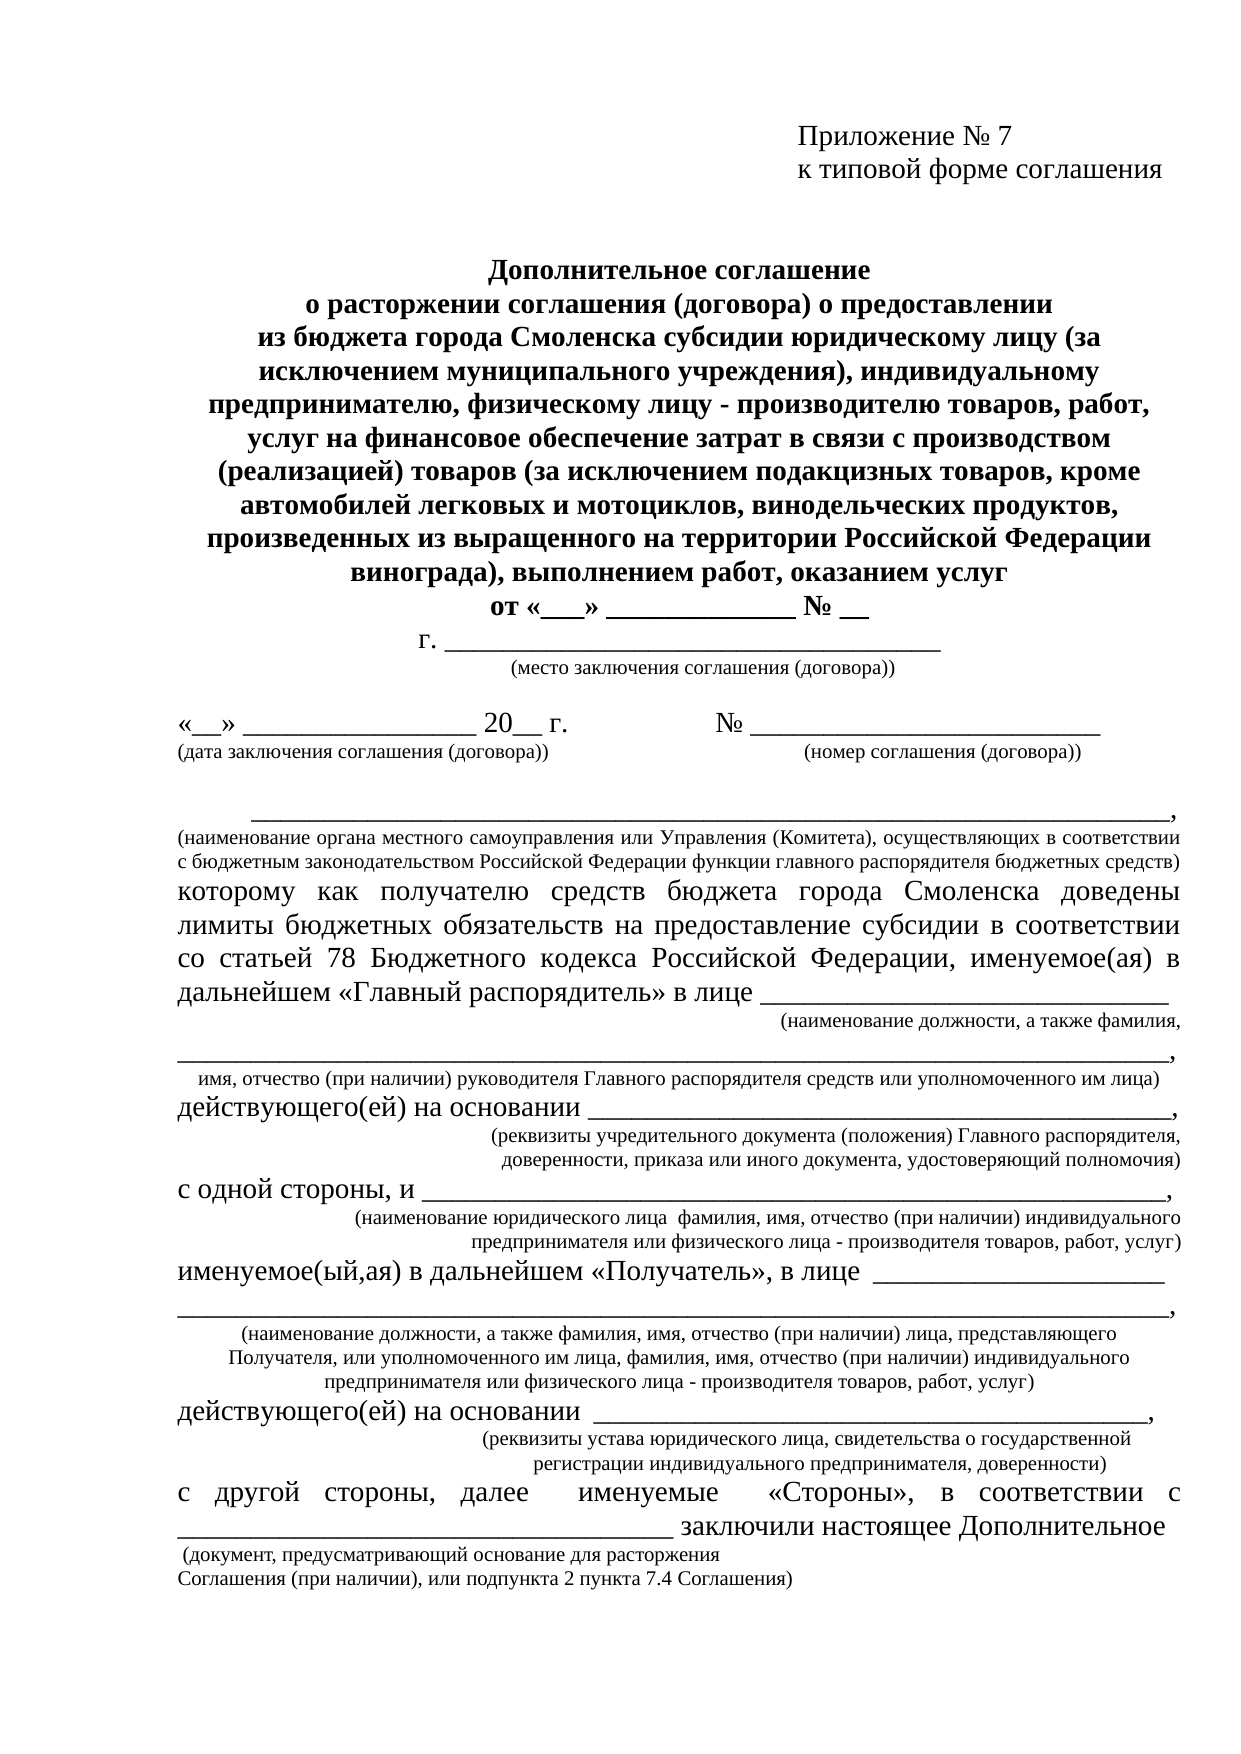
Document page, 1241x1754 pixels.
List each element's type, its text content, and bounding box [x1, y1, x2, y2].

text (наименование должности, а также фамилия, [177, 1008, 1181, 1032]
text имя, отчество (при наличии) руководителя Главного распорядителя средств или уполномоченного им лица) [177, 1065, 1181, 1089]
text именуемое(ый,ая) в дальнейшем «Получатель», в лице ____________________ [177, 1253, 1181, 1287]
text ____________________________________________________________________, [177, 1032, 1181, 1065]
subtitle с другой стороны, далее именуемые «Стороны», в соответствии с __________________________________ заключили настоящее Дополнительное [177, 1474, 1181, 1542]
text Получателя, или уполномоченного им лица, фамилия, имя, отчество (при наличии) индивидуального предпринимателя или физического лица - производителя товаров, работ, услуг) [177, 1344, 1181, 1393]
table_header Приложение № 7 к типовой форме соглашения [783, 118, 1240, 185]
text Дополнительное соглашение [177, 252, 1181, 286]
subtitle (документ, предусматривающий основание для расторжения [177, 1542, 1181, 1566]
text из бюджета города Смоленска субсидии юридическому лицу (за исключением муниципального учреждения), индивидуальному предпринимателю, физическому лицу - производителю товаров, работ, услуг на финансовое обеспечение затрат в связи с производством (реализацией) товаров (за исключением подакцизных товаров, кроме автомобилей легковых и мотоциклов, винодельческих продуктов, произведенных из выращенного на территории Российской Федерации винограда), выполнением работ, оказанием услуг [177, 319, 1181, 588]
text (наименование юридического лица фамилия, имя, отчество (при наличии) индивидуального [177, 1205, 1181, 1229]
text (реквизиты устава юридического лица, свидетельства о государственной [177, 1426, 1181, 1450]
text предпринимателя или физического лица - производителя товаров, работ, услуг) [177, 1229, 1181, 1253]
text г. __________________________________ [177, 621, 1181, 655]
text ____________________________________________________________________, [177, 1287, 1181, 1320]
text (реквизиты учредительного документа (положения) Главного распорядителя, доверенности, приказа или иного документа, удостоверяющий полномочия) [177, 1123, 1181, 1171]
text регистрации индивидуального предпринимателя, доверенности) [177, 1450, 1181, 1474]
text (дата заключения соглашения (договора)) (номер соглашения (договора)) [177, 739, 1181, 763]
text (место заключения соглашения (договора)) [177, 655, 1181, 679]
text от «___» _____________ № __ [177, 588, 1181, 621]
text с одной стороны, и ___________________________________________________, [177, 1171, 1181, 1205]
text о расторжении соглашения (договора) о предоставлении [177, 286, 1181, 319]
text «__» ________________ 20__ г. № ________________________ [177, 706, 1181, 739]
text которому как получателю средств бюджета города Смоленска доведены лимиты бюджетных обязательств на предоставление субсидии в соответствии со статьей 78 Бюджетного кодекса Российской Федерации, именуемое(ая) в дальнейшем «Главный распорядитель» в лице ____________________________ [177, 873, 1181, 1007]
text действующего(ей) на основании ________________________________________, [177, 1089, 1181, 1123]
text _______________________________________________________________, [177, 791, 1181, 825]
text (наименование органа местного самоуправления или Управления (Комитета), осуществляющих в соответствии с бюджетным законодательством Российской Федерации функции главного распорядителя бюджетных средств) [177, 825, 1181, 873]
subtitle Соглашения (при наличии), или подпункта 2 пункта 7.4 Соглашения) [177, 1566, 1181, 1590]
text (наименование должности, а также фамилия, имя, отчество (при наличии) лица, представляющего [177, 1321, 1181, 1344]
text действующего(ей) на основании ______________________________________, [177, 1393, 1240, 1426]
